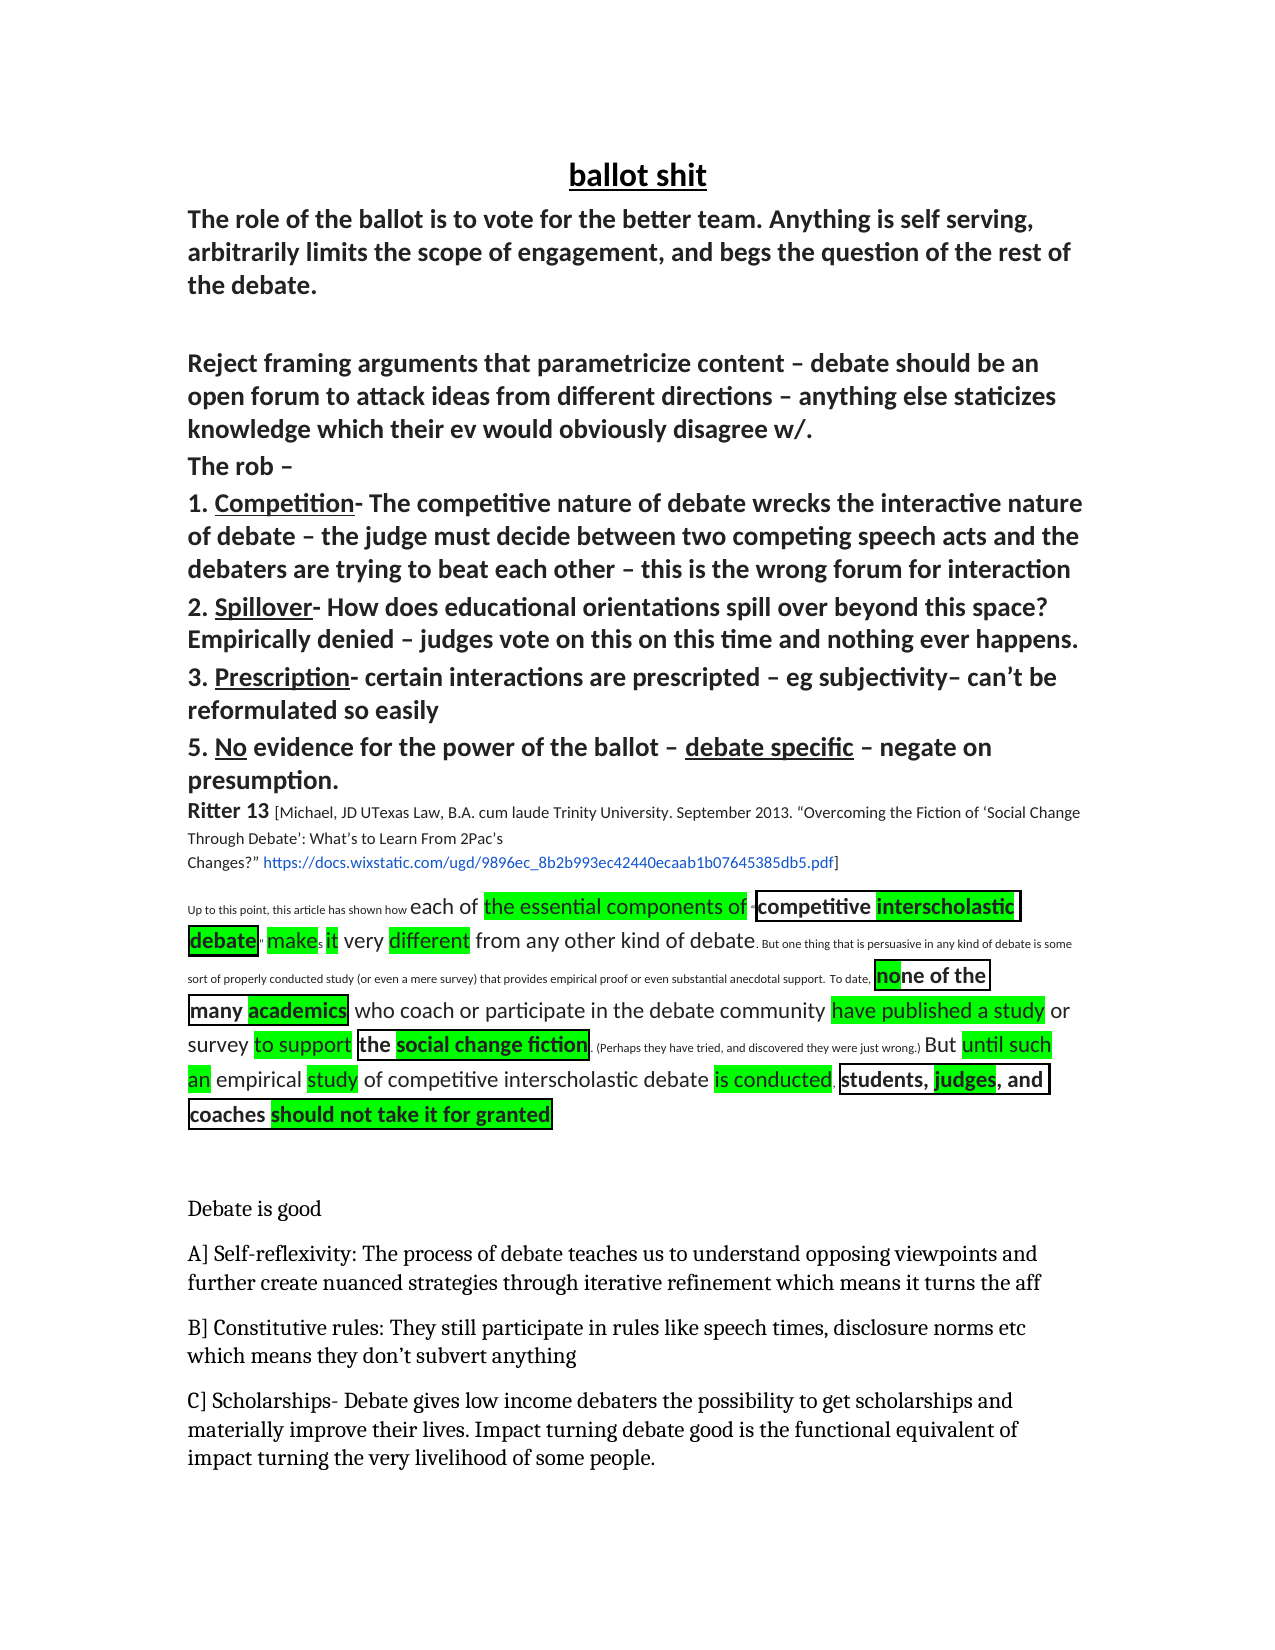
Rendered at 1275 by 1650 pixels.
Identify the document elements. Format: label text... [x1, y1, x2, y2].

subtitle The role of the ballot is to vote for the better team. Anything is self serving, arbitrarily limits the scope of engagement, and begs the question of the rest of the debate. [187, 202, 1087, 301]
text C] Scholarships- Debate gives low income debaters the possibility to get scholarships and materially improve their lives. Impact turning debate good is the functional equivalent of impact turning the very livelihood of some people. [187, 1388, 1087, 1472]
subtitle 5. No evidence for the power of the ballot – debate specific – negate on presumption. [187, 730, 1087, 796]
text B] Constitutive rules: They still participate in rules like speech times, disclosure norms etc which means they don’t subvert anything [187, 1315, 1087, 1369]
subtitle 3. Prescription- certain interactions are prescripted – eg subjectivity– can’t be reformulated so easily [187, 660, 1087, 726]
subtitle 1. Competition- The competitive nature of debate wrecks the interactive nature of debate – the judge must decide between two competing speech acts and the debaters are trying to beat each other – this is the wrong forum for interaction [187, 486, 1087, 586]
subtitle Reject framing arguments that parametricize content – debate should be an open forum to attack ideas from different directions – anything else staticizes knowledge which their ev would obviously disagree w/. [187, 346, 1087, 445]
subtitle The rob – [187, 449, 1087, 482]
text A] Self-reflexivity: The process of debate teaches us to understand opposing viewpoints and further create nuanced strategies through iterative refinement which means it turns the aff [187, 1241, 1087, 1296]
subtitle 2. Spillover- How does educational orientations spill over beyond this space? Empirically denied – judges vote on this on this time and nothing ever happens. [187, 590, 1087, 656]
text Ritter 13 [Michael, JD UTexas Law, B.A. cum laude Trinity University. September 2013. “Overcoming the Fiction of ‘Social Change Through Debate’: What’s to Learn From 2Pac’s Changes?” https://docs.wixstatic.com/ugd/9896ec_8b2b993ec42440ecaab1b07645385db5.pdf] [187, 796, 1087, 873]
subtitle ballot shit [187, 154, 1087, 195]
text Debate is good [187, 1196, 1087, 1222]
text Up to this point, this article has shown how each of the essential components of “competitive interscholastic debate” makes it very different from any other kind of debate. But one thing that is persuasive in any kind of debate is some sort of properly conducted study (or even a mere survey) that provides empirical proof or even substantial anecdotal support. To date, none of the many academics who coach or participate in the debate community have published a study or survey to support the social change fiction. (Perhaps they have tried, and discovered they were just wrong.) But until such an empirical study of competitive interscholastic debate is conducted, students, judges, and coaches should not take it for granted [187, 890, 1087, 1130]
